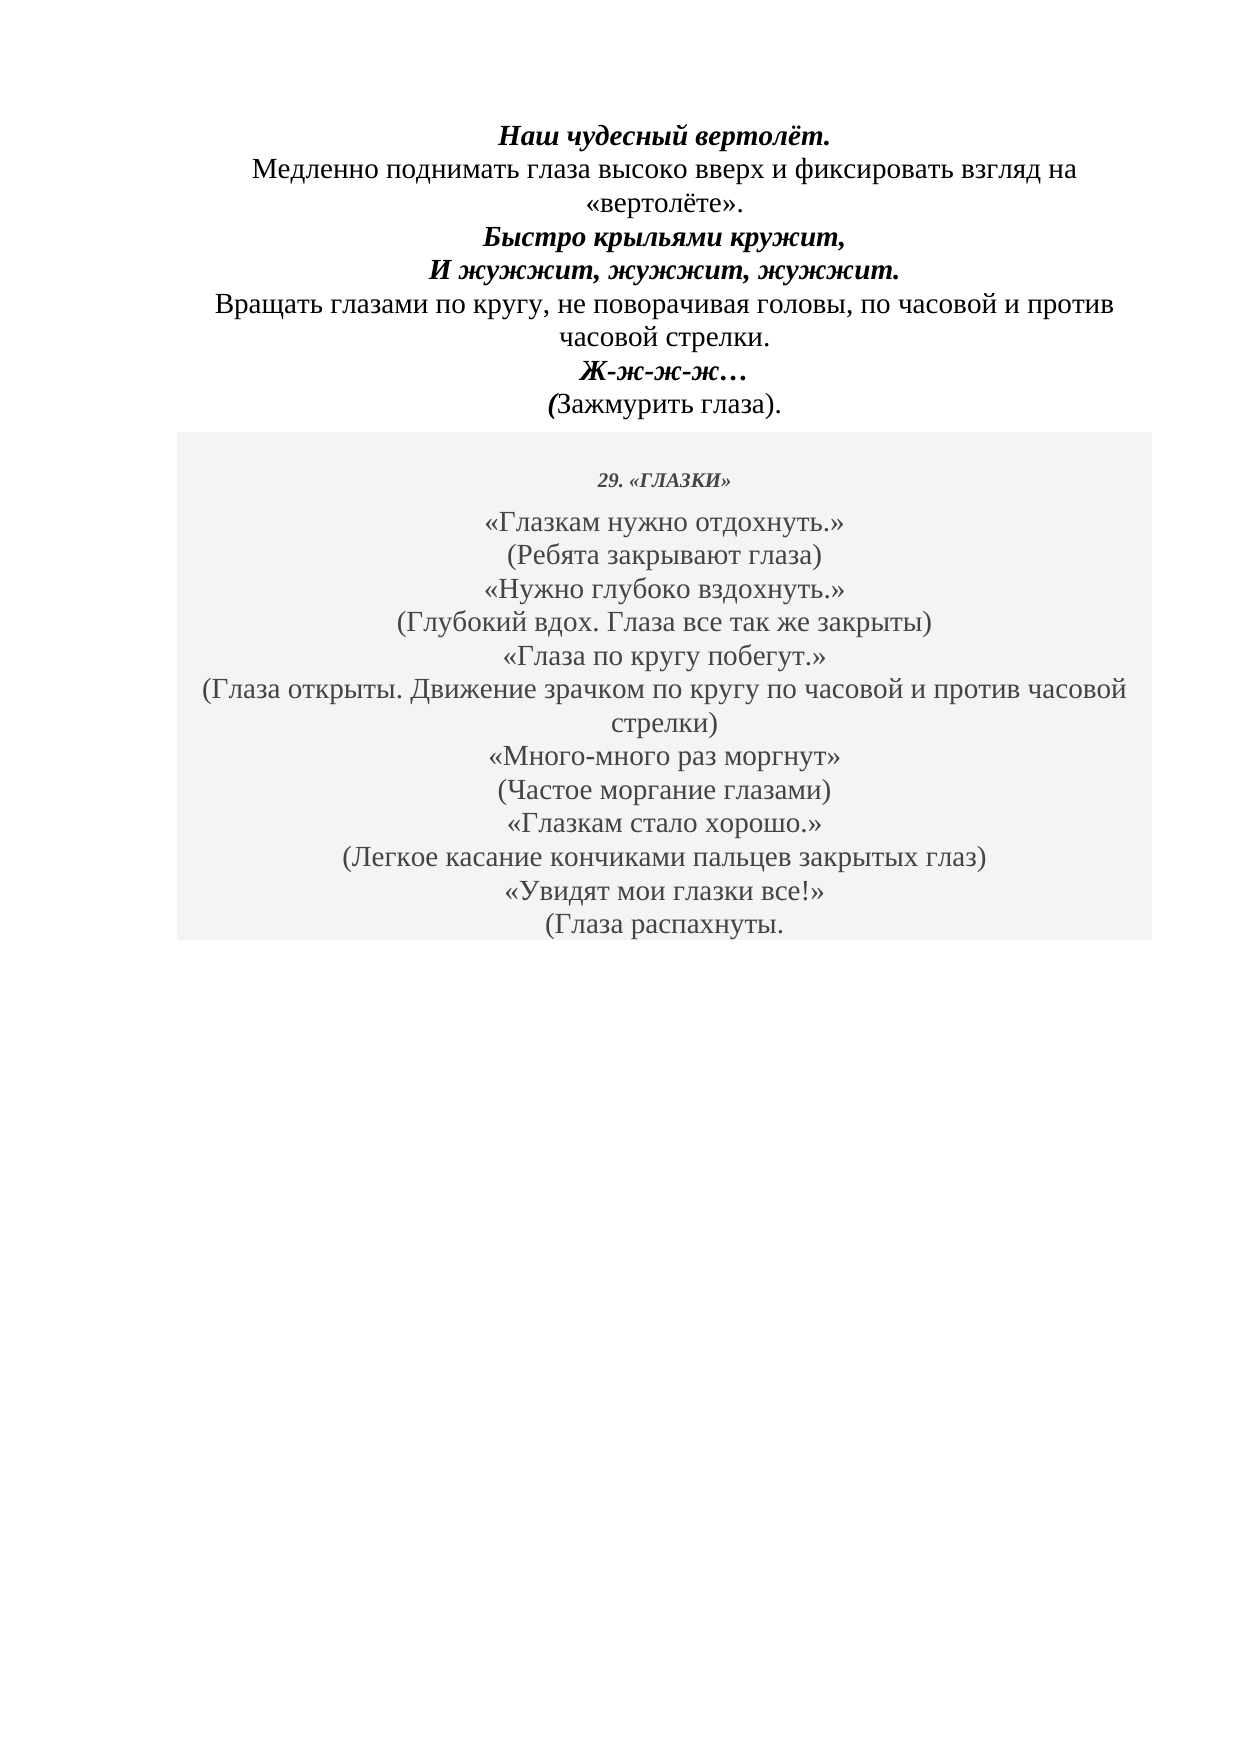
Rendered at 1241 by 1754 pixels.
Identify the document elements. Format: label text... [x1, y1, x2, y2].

text Быстро крыльями кружит, [177, 219, 1152, 252]
text Ж-ж-ж-ж… [177, 353, 1152, 386]
text (Зажмурить глаза). [177, 386, 1152, 420]
text Наш чудесный вертолёт. [177, 118, 1152, 152]
text «Глазкам нужно отдохнуть.» (Ребята закрывают глаза) «Нужно глубоко вздохнуть.» (Глубокий вдох. Глаза все так же закрыты) «Глаза по кругу побегут.» (Глаза открыты. Движение зрачком по кругу по часовой и против часовой стрелки) «Много-много раз моргнут» (Частое моргание глазами) «Глазкам стало хорошо.» (Легкое касание кончиками пальцев закрытых глаз) «Увидят мои глазки все!» (Глаза распахнуты. [177, 504, 1152, 940]
text 29. «ГЛАЗКИ» [177, 468, 1152, 492]
text Вращать глазами по кругу, не поворачивая головы, по часовой и против часовой стрелки. [177, 286, 1152, 353]
text Медленно поднимать глаза высоко вверх и фиксировать взгляд на «вертолёте». [177, 152, 1152, 219]
text И жужжит, жужжит, жужжит. [177, 252, 1152, 286]
